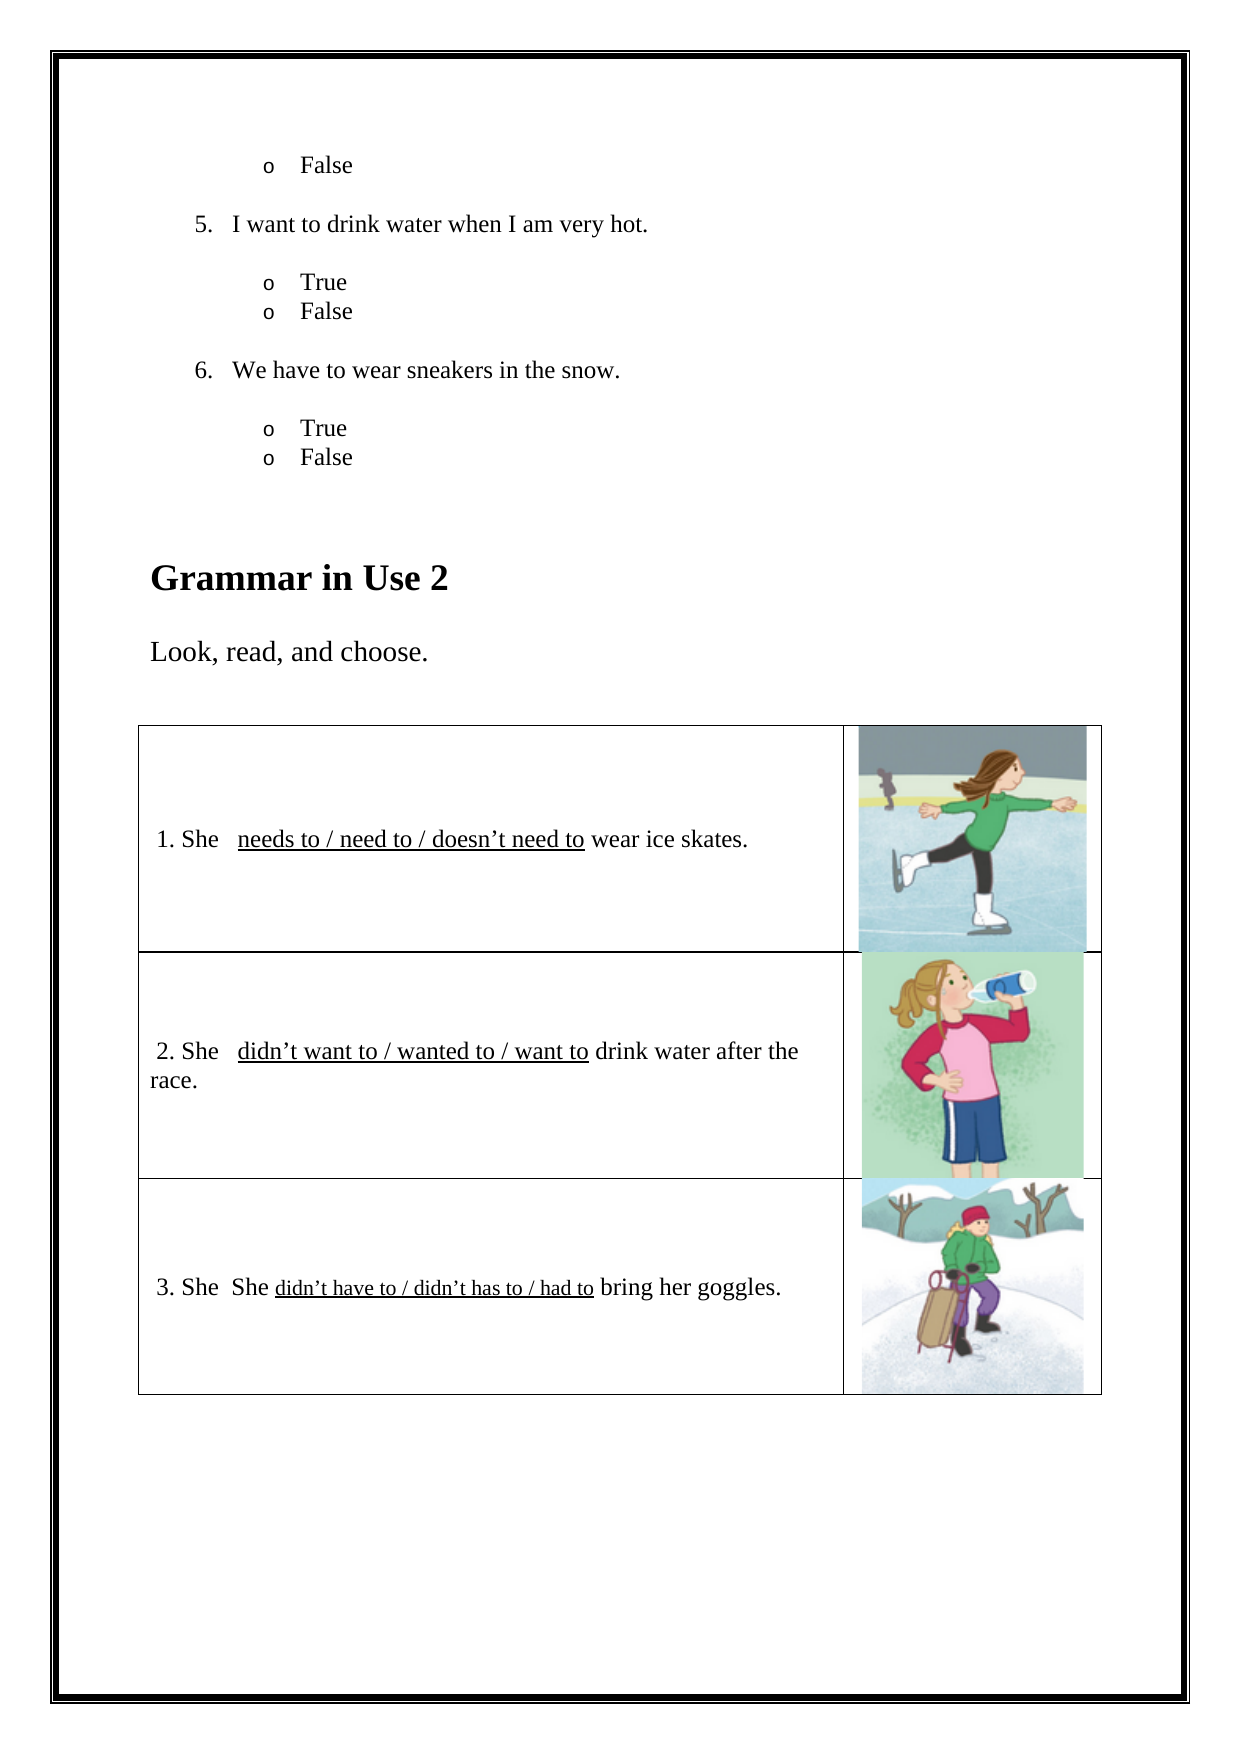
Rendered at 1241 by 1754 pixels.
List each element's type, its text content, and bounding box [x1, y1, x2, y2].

list True [262, 413, 1090, 442]
list False [262, 150, 1090, 179]
table_cell [844, 1179, 861, 1394]
table_header 1. She needs to / need to / doesn’t need to wear ice skates. [139, 726, 843, 951]
list False [262, 296, 1090, 326]
table_cell [1084, 953, 1101, 1177]
table_header [1087, 726, 1101, 951]
text Look, read, and choose. [150, 634, 1090, 667]
list False [262, 442, 1090, 472]
table_cell [1084, 1179, 1101, 1394]
table_cell 2. She didn’t want to / wanted to / want to drink water after the race. [139, 953, 843, 1177]
table_cell 3. She She didn’t have to / didn’t has to / had to bring her goggles. [139, 1179, 843, 1394]
table_cell [844, 953, 861, 1177]
text Grammar in Use 2 [150, 555, 1090, 598]
table_header [844, 726, 858, 951]
list We have to wear sneakers in the snow. [194, 355, 1090, 384]
list I want to drink water when I am very hot. [194, 209, 1090, 237]
list True [262, 267, 1090, 296]
picture [858, 726, 1087, 1394]
